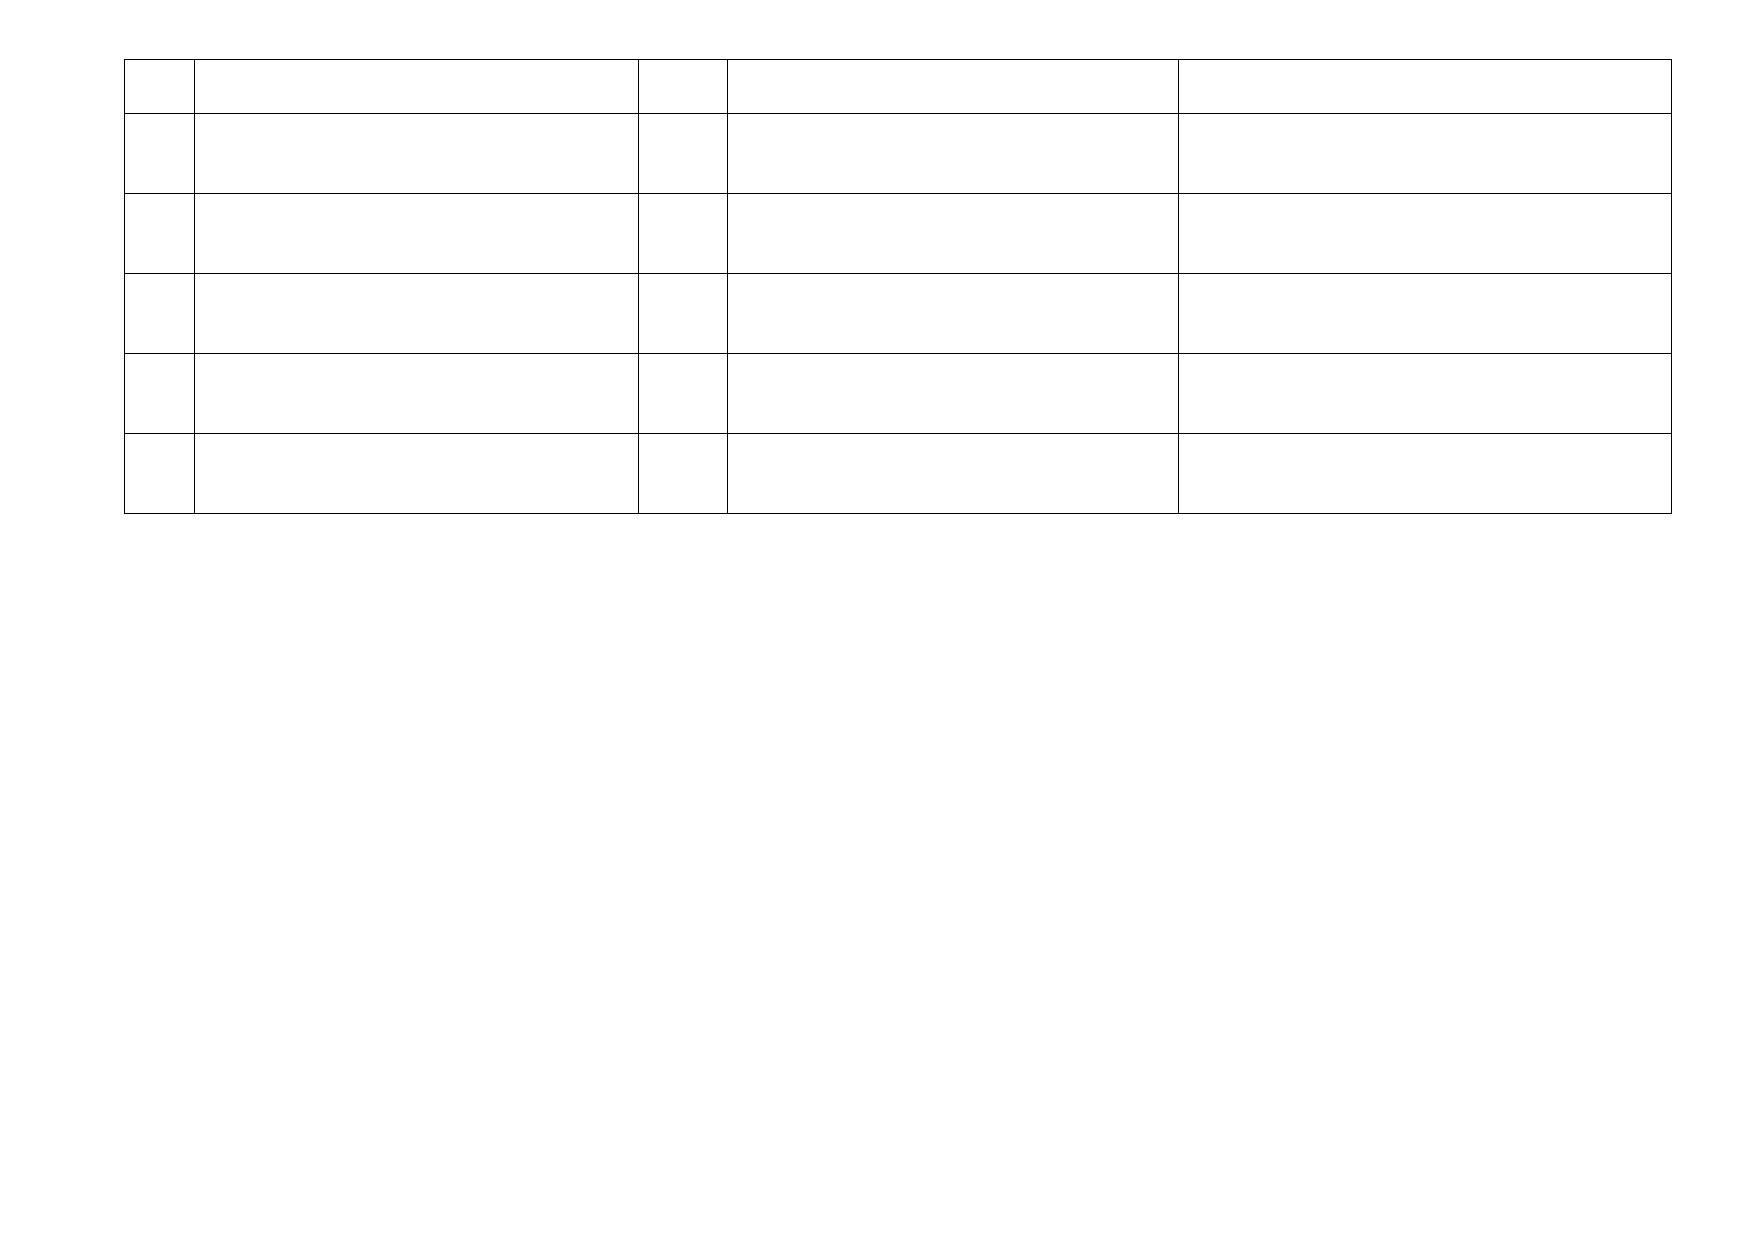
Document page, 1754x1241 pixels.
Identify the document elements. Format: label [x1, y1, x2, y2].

table_cell [639, 60, 727, 113]
table_cell [1179, 274, 1671, 353]
table_cell [728, 194, 1178, 273]
table_cell [639, 434, 727, 513]
table_cell [125, 114, 194, 193]
table_cell [639, 274, 727, 353]
table_cell [195, 60, 638, 113]
table_cell [125, 274, 194, 353]
table_cell [728, 434, 1178, 513]
table_cell [728, 114, 1178, 193]
table_cell [728, 354, 1178, 433]
table_cell [728, 60, 1178, 113]
table_cell [1179, 60, 1671, 113]
table_cell [195, 194, 638, 273]
table_cell [1179, 194, 1671, 273]
table_cell [1179, 434, 1671, 513]
table_cell [195, 434, 638, 513]
table_cell [1179, 114, 1671, 193]
table_cell [195, 274, 638, 353]
table_cell [125, 194, 194, 273]
table_cell [1179, 354, 1671, 433]
table_cell [639, 194, 727, 273]
table_cell [125, 60, 194, 113]
table_cell [195, 114, 638, 193]
table_cell [195, 354, 638, 433]
table_cell [639, 354, 727, 433]
table_cell [125, 434, 194, 513]
table_cell [639, 114, 727, 193]
table_cell [728, 274, 1178, 353]
table_cell [125, 354, 194, 433]
